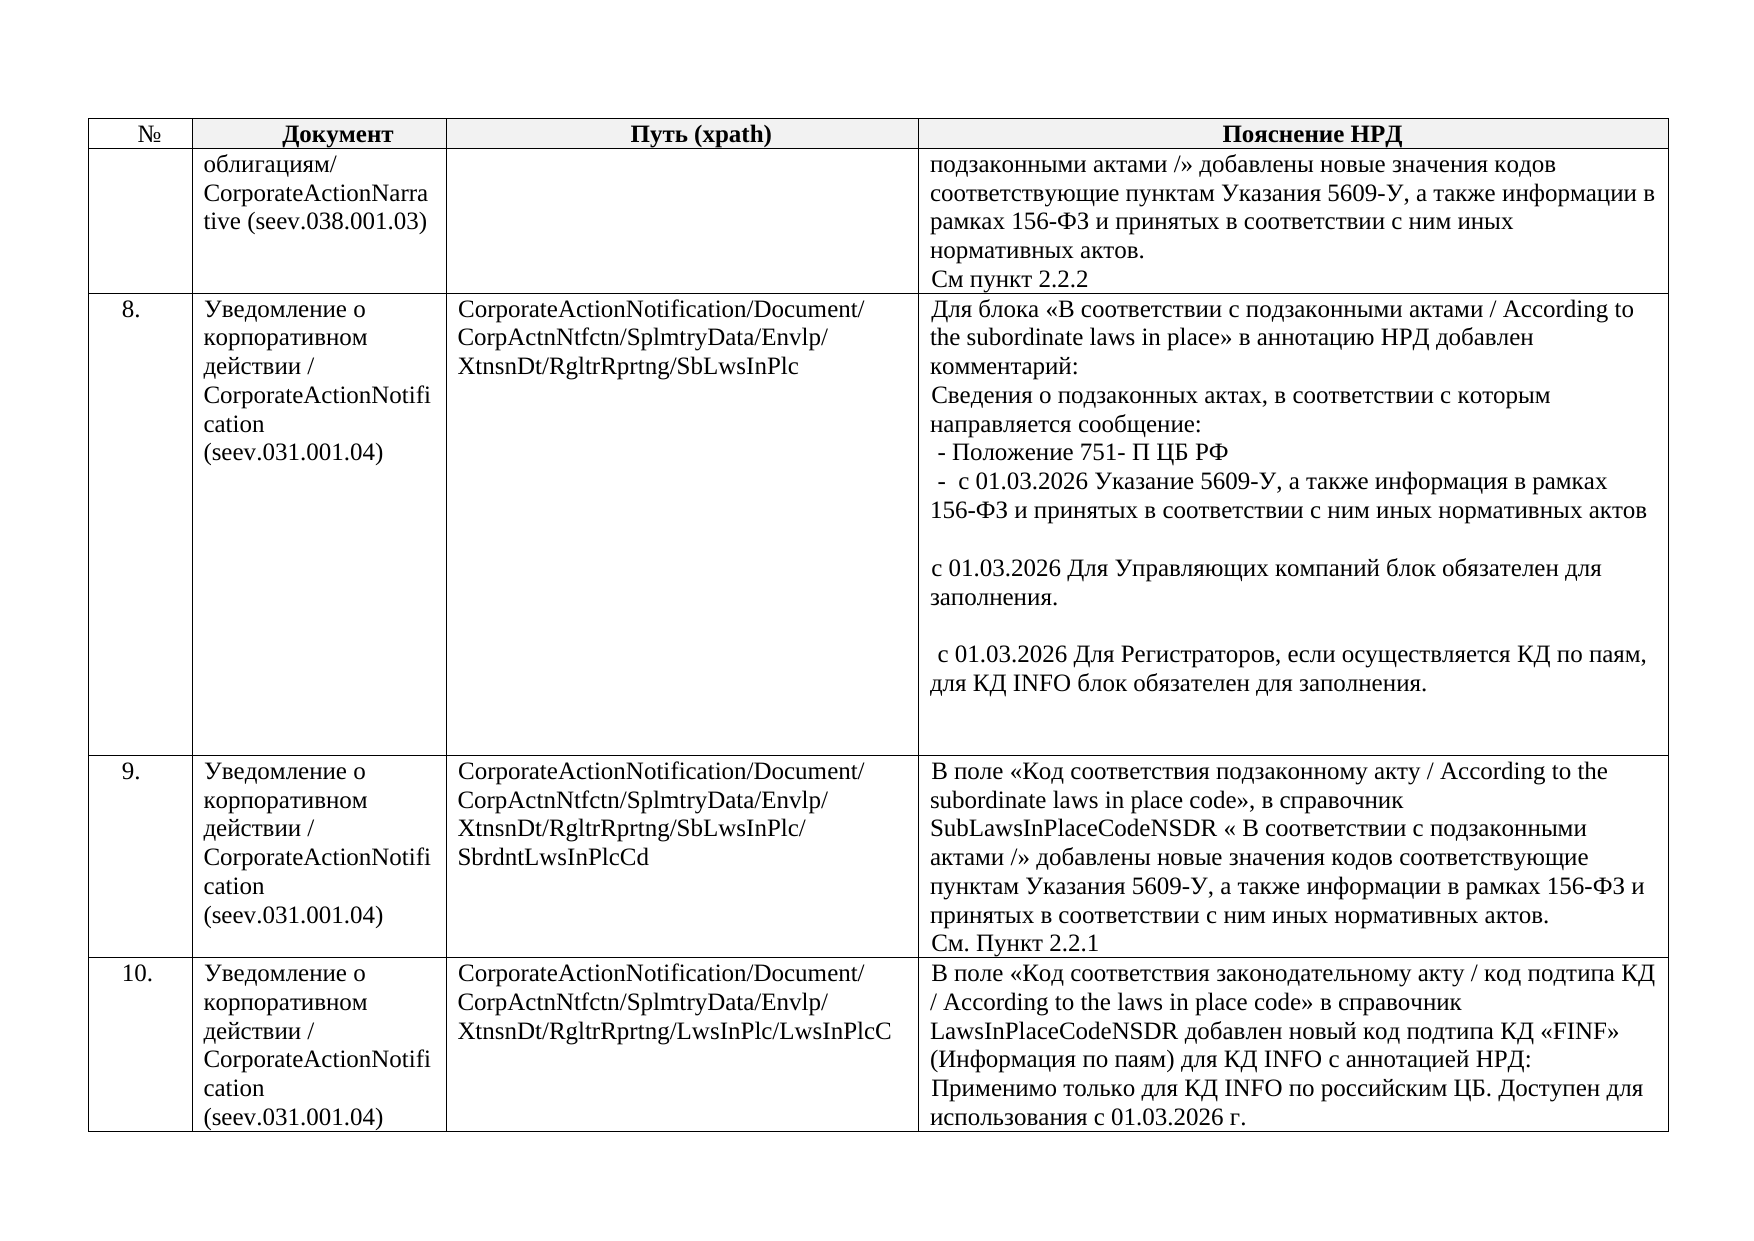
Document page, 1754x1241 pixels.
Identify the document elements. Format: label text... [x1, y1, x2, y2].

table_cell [919, 149, 1668, 293]
table_cell [89, 149, 192, 293]
table_cell [89, 958, 192, 1131]
table_header Документ [193, 119, 446, 148]
table_header Путь (xpath) [447, 119, 918, 148]
table_header № [89, 119, 192, 148]
table_cell Для блока «В соответствии с подзаконными актами / According to the subordinate laws in place» в аннотацию НРД добавлен комментарий: Сведения о подзаконных актах, в соответствии с которым направляется сообщение: - Положение 751- П ЦБ РФ - с 01.03.2026 Указание 5609-У, а также информация в рамках 156-ФЗ и принятых в соответствии с ним иных нормативных актов с 01.03.2026 Для Управляющих компаний блок обязателен для заполнения. с 01.03.2026 Для Регистраторов, если осуществляется КД по паям, для КД INFO блок обязателен для заполнения. [919, 294, 1668, 755]
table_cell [919, 958, 1668, 1131]
table_cell Уведомление о корпоративном действии / CorporateActionNotification (seev.031.001.04) [193, 756, 446, 957]
table_header Пояснение НРД [919, 119, 1668, 148]
table_cell Уведомление о корпоративном действии / CorporateActionNotification (seev.031.001.04) [193, 294, 446, 755]
table_cell [89, 756, 192, 957]
table_cell В поле «Код соответствия подзаконному акту / According to the subordinate laws in place code», в справочник SubLawsInPlaceCodeNSDR « В соответствии с подзаконными актами /» добавлены новые значения кодов соответствующие пунктам Указания 5609-У, а также информации в рамках 156-ФЗ и принятых в соответствии с ним иных нормативных актов. См. Пункт 2.2.1 [919, 756, 1668, 957]
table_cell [193, 149, 446, 293]
table_cell CorporateActionNotification/Document/CorpActnNtfctn/SplmtryData/Envlp/XtnsnDt/RgltrRprtng/SbLwsInPlc/SbrdntLwsInPlcCd [447, 756, 918, 957]
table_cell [193, 958, 446, 1131]
table_cell CorporateActionNotification/Document/CorpActnNtfctn/SplmtryData/Envlp/XtnsnDt/RgltrRprtng/SbLwsInPlc [447, 294, 918, 755]
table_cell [447, 149, 918, 293]
table_cell [89, 294, 192, 755]
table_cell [447, 958, 918, 1131]
